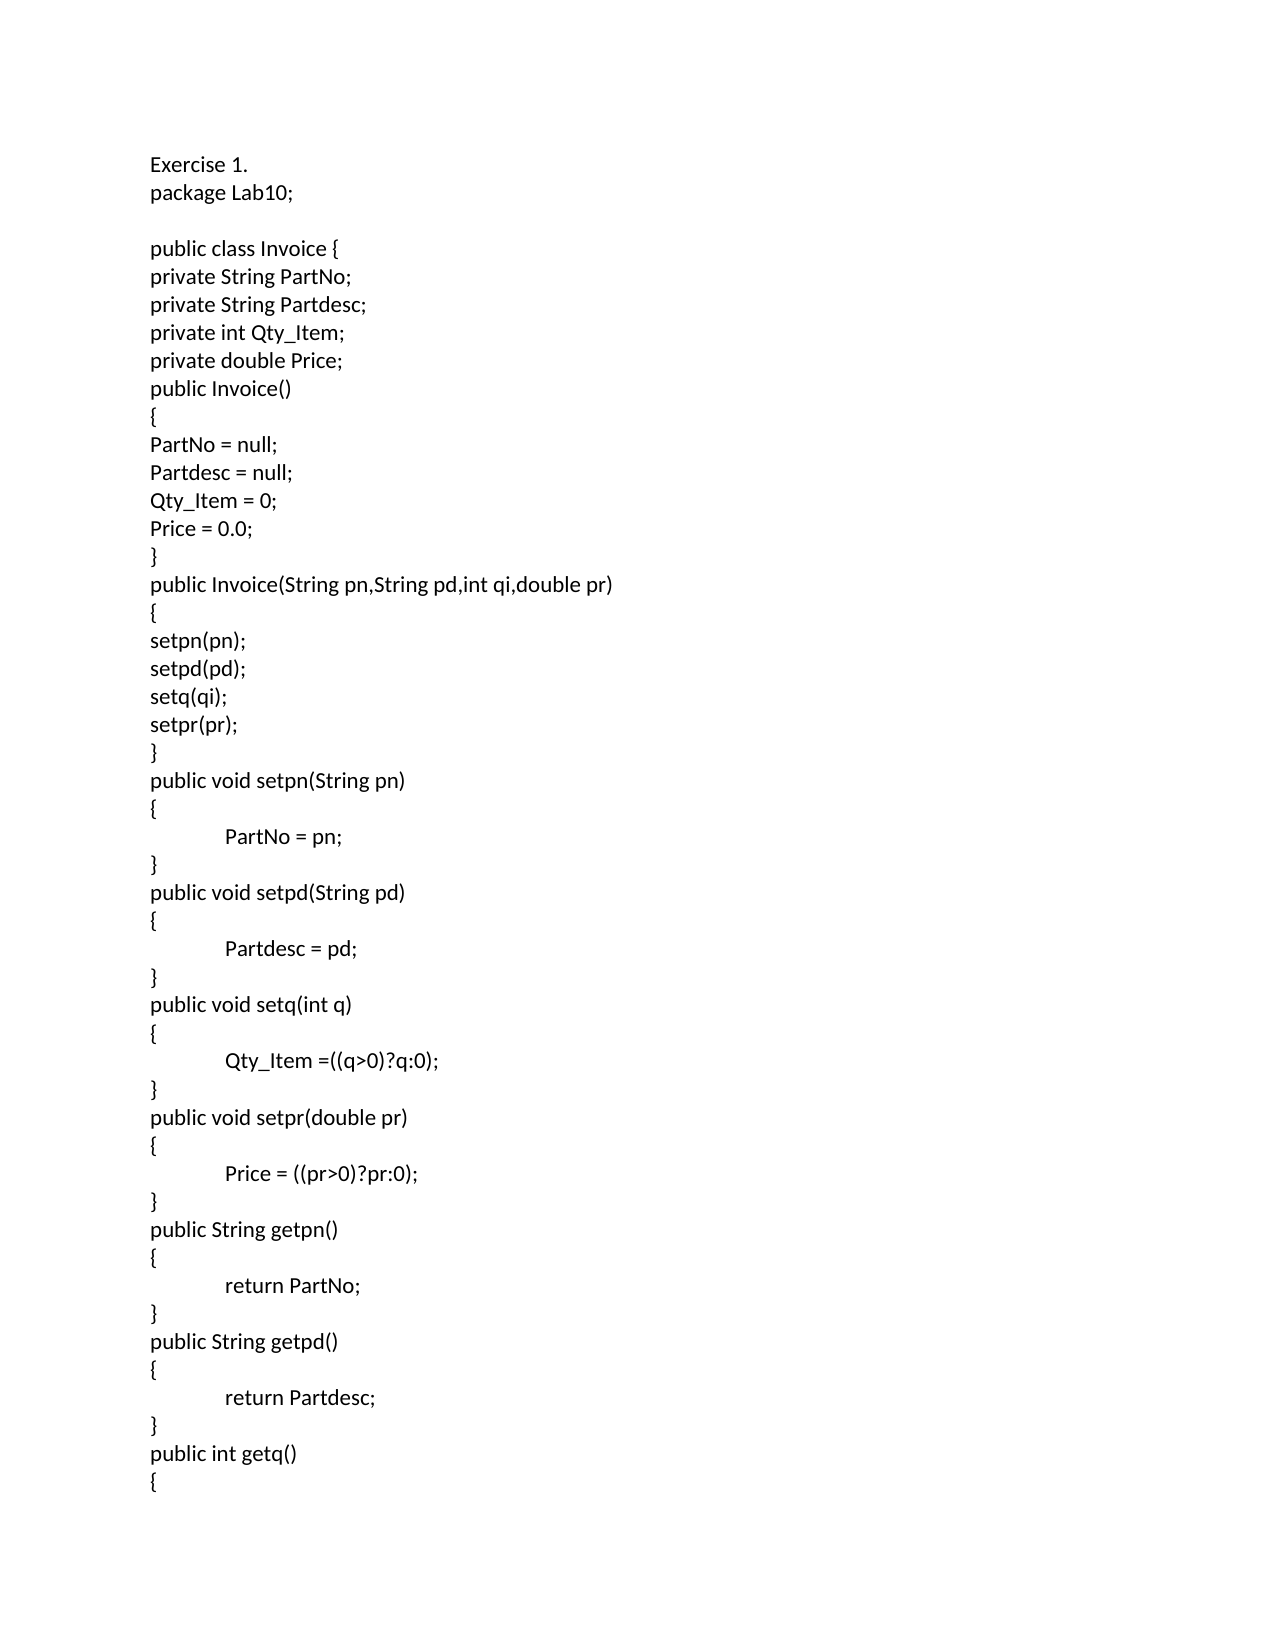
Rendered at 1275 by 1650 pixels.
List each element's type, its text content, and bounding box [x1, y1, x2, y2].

text Qty_Item =((q>0)?q:0); [150, 1047, 1125, 1075]
text } [150, 1187, 1125, 1215]
text { [150, 598, 1125, 626]
text setq(qi); [150, 682, 1125, 710]
text Partdesc = null; [150, 458, 1125, 486]
text public Invoice() [150, 374, 1125, 402]
text { [150, 907, 1125, 934]
text PartNo = pn; [150, 822, 1125, 851]
text public class Invoice { [150, 234, 1125, 262]
text public void setpr(double pr) [150, 1103, 1125, 1131]
text private double Price; [150, 346, 1125, 374]
text } [150, 1075, 1125, 1103]
text } [150, 963, 1125, 991]
text { [150, 1355, 1125, 1383]
text Partdesc = pd; [150, 934, 1125, 963]
text { [150, 794, 1125, 822]
text { [150, 1131, 1125, 1159]
text { [150, 1467, 1125, 1495]
text Price = 0.0; [150, 514, 1125, 542]
text { [150, 402, 1125, 430]
text public void setpn(String pn) [150, 766, 1125, 794]
text private int Qty_Item; [150, 318, 1125, 346]
text Exercise 1. [150, 150, 1125, 178]
text package Lab10; [150, 178, 1125, 206]
text Qty_Item = 0; [150, 486, 1125, 514]
text PartNo = null; [150, 430, 1125, 458]
text { [150, 1019, 1125, 1047]
text public void setq(int q) [150, 991, 1125, 1019]
text setpr(pr); [150, 710, 1125, 738]
text setpn(pn); [150, 626, 1125, 654]
text public String getpd() [150, 1327, 1125, 1355]
text private String PartNo; [150, 262, 1125, 290]
text } [150, 1299, 1125, 1327]
text Price = ((pr>0)?pr:0); [150, 1159, 1125, 1187]
text } [150, 851, 1125, 878]
text return PartNo; [150, 1271, 1125, 1299]
text public Invoice(String pn,String pd,int qi,double pr) [150, 570, 1125, 598]
text } [150, 738, 1125, 766]
text } [150, 542, 1125, 570]
text private String Partdesc; [150, 290, 1125, 318]
text public void setpd(String pd) [150, 878, 1125, 907]
text return Partdesc; [150, 1383, 1125, 1411]
text public String getpn() [150, 1215, 1125, 1243]
text public int getq() [150, 1439, 1125, 1467]
text { [150, 1243, 1125, 1271]
text setpd(pd); [150, 654, 1125, 682]
text } [150, 1411, 1125, 1439]
